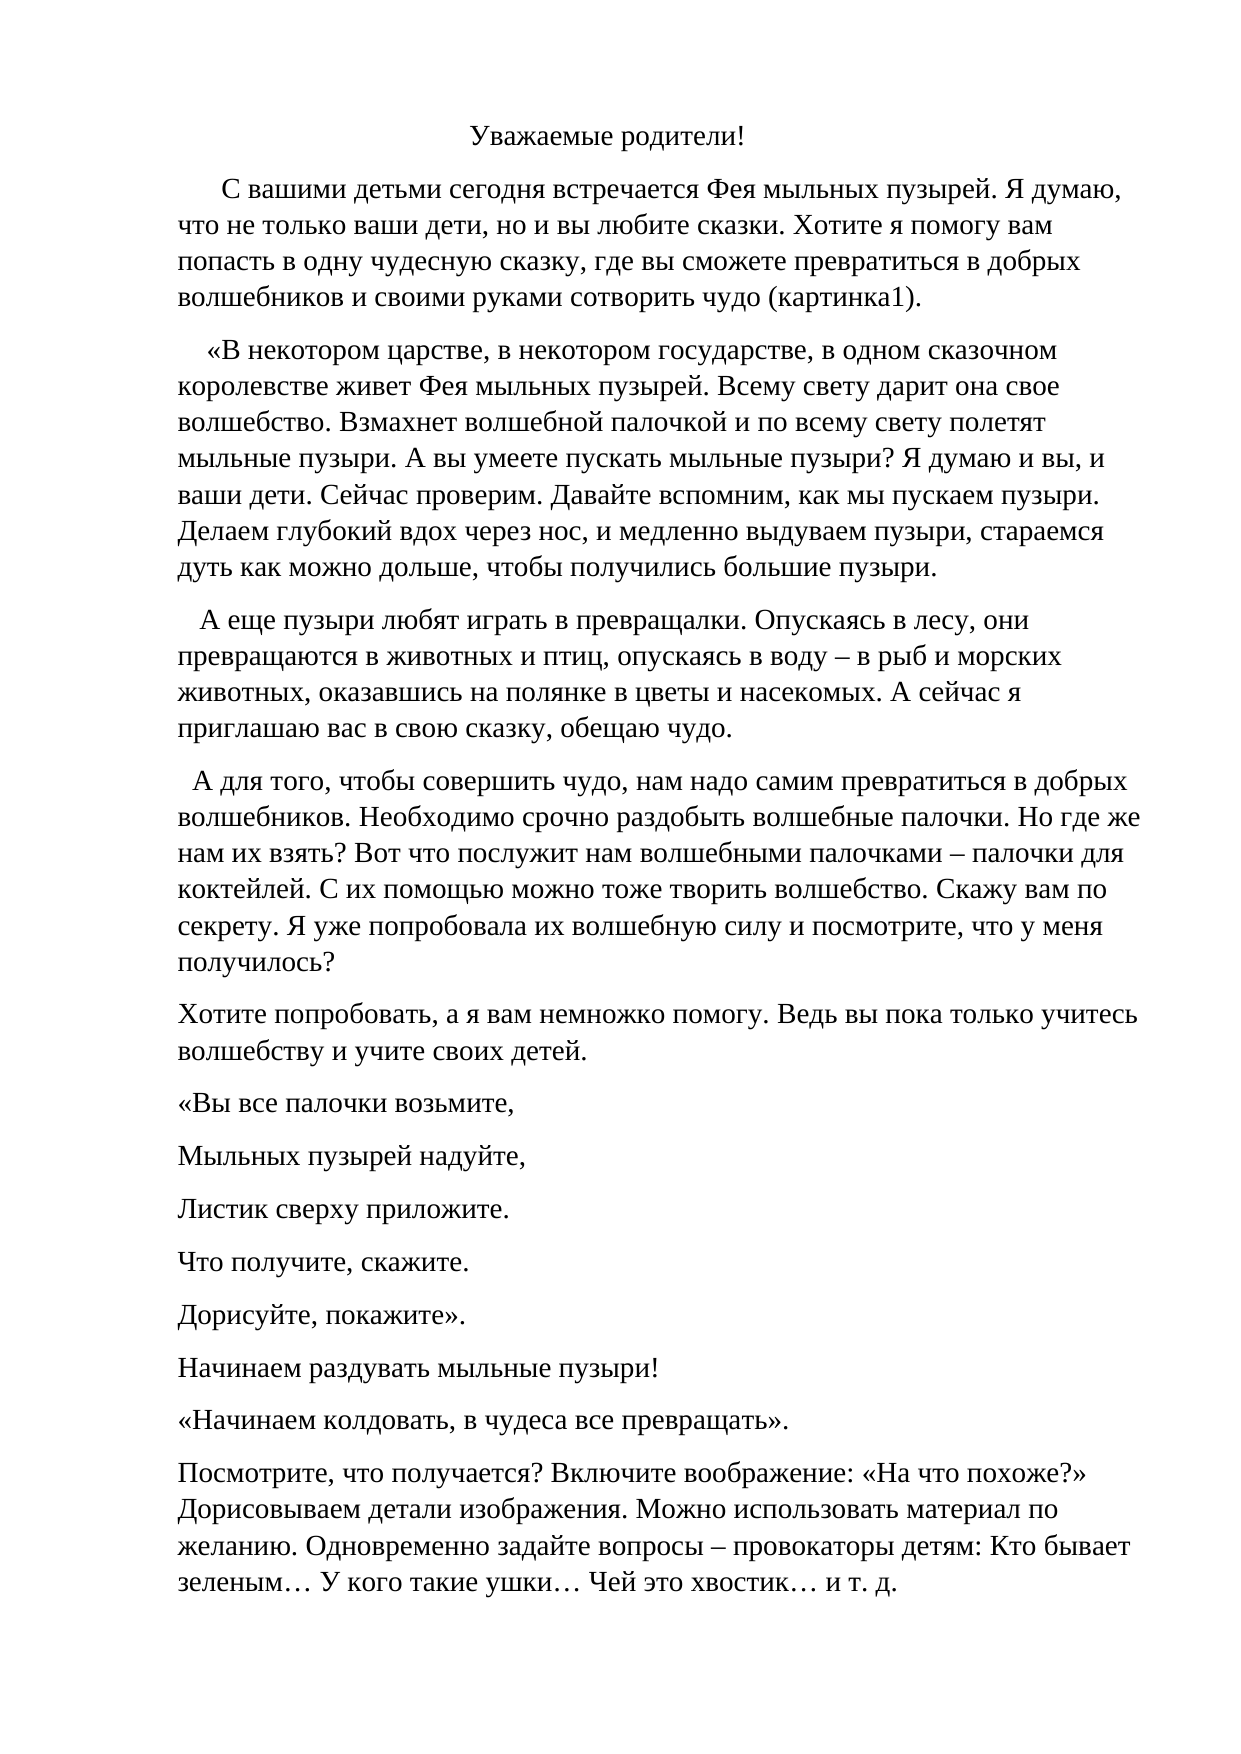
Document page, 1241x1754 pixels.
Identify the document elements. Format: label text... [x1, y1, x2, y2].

text А еще пузыри любят играть в превращалки. Опускаясь в лесу, они превращаются в животных и птиц, опускаясь в воду – в рыб и морских животных, оказавшись на полянке в цветы и насекомых. А сейчас я приглашаю вас в свою сказку, обещаю чудо. [177, 602, 1152, 744]
text С вашими детьми сегодня встречается Фея мыльных пузырей. Я думаю, что не только ваши дети, но и вы любите сказки. Хотите я помогу вам попасть в одну чудесную сказку, где вы сможете превратиться в добрых волшебников и своими руками сотворить чудо (картинка1). [177, 171, 1152, 313]
text Что получите, скажите. [177, 1244, 1152, 1278]
text Листик сверху приложите. [177, 1191, 1152, 1225]
text Мыльных пузырей надуйте, [177, 1138, 1152, 1172]
text Начинаем раздувать мыльные пузыри! [177, 1350, 1152, 1383]
text Уважаемые родители! [177, 118, 1152, 152]
text «В некотором царстве, в некотором государстве, в одном сказочном королевстве живет Фея мыльных пузырей. Всему свету дарит она свое волшебство. Взмахнет волшебной палочкой и по всему свету полетят мыльные пузыри. А вы умеете пускать мыльные пузыри? Я думаю и вы, и ваши дети. Сейчас проверим. Давайте вспомним, как мы пускаем пузыри. Делаем глубокий вдох через нос, и медленно выдуваем пузыри, стараемся дуть как можно дольше, чтобы получились большие пузыри. [177, 332, 1152, 583]
text «Вы все палочки возьмите, [177, 1086, 1152, 1119]
text Дорисуйте, покажите». [177, 1297, 1152, 1330]
text А для того, чтобы совершить чудо, нам надо самим превратиться в добрых волшебников. Необходимо срочно раздобыть волшебные палочки. Но где же нам их взять? Вот что послужит нам волшебными палочками – палочки для коктейлей. С их помощью можно тоже творить волшебство. Скажу вам по секрету. Я уже попробовала их волшебную силу и посмотрите, что у меня получилось? [177, 763, 1152, 977]
text Посмотрите, что получается? Включите воображение: «На что похоже?» Дорисовываем детали изображения. Можно использовать материал по желанию. Одновременно задайте вопросы – провокаторы детям: Кто бывает зеленым… У кого такие ушки… Чей это хвостик… и т. д. [177, 1455, 1152, 1597]
text «Начинаем колдовать, в чудеса все превращать». [177, 1402, 1152, 1436]
text Хотите попробовать, а я вам немножко помогу. Ведь вы пока только учитесь волшебству и учите своих детей. [177, 997, 1152, 1066]
